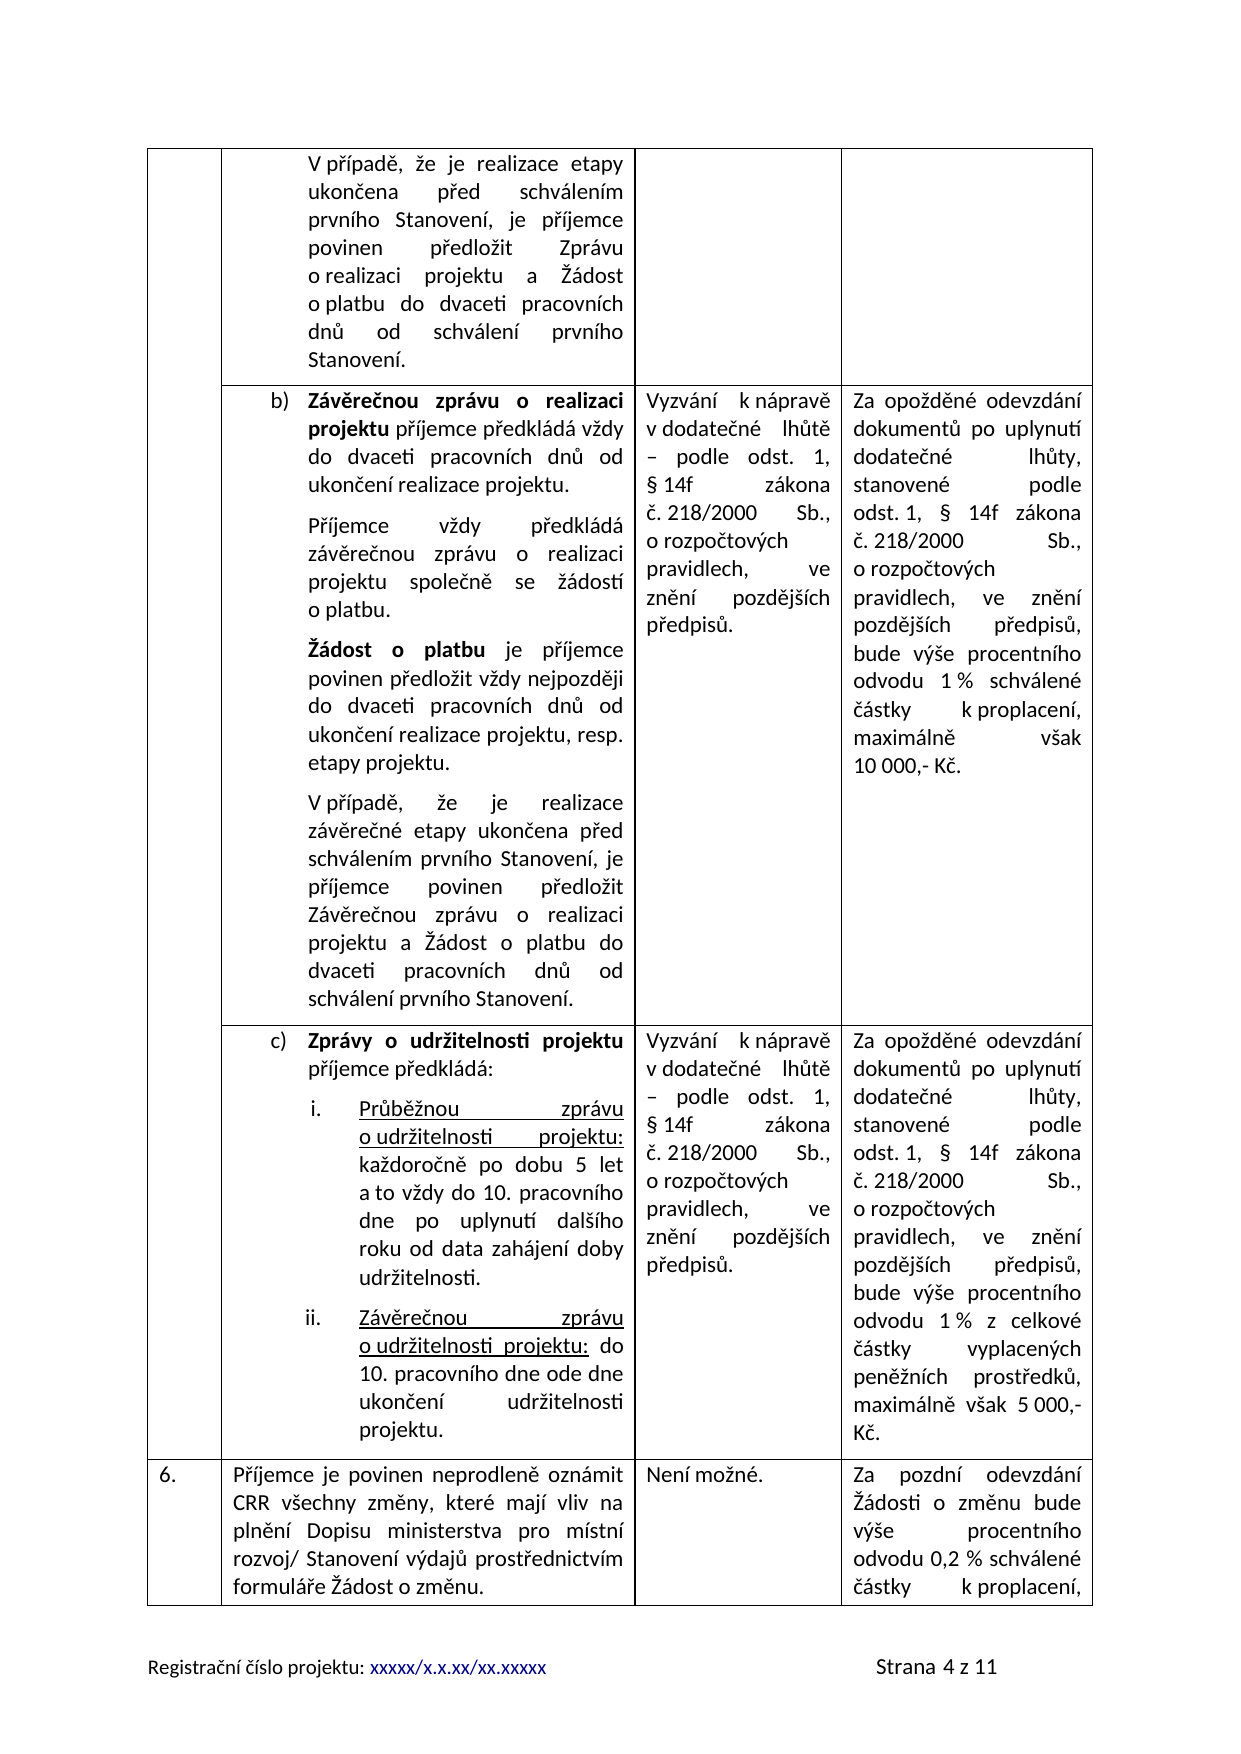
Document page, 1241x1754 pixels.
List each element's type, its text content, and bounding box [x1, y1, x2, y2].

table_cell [842, 1460, 1092, 1605]
table_cell Vyzvání k nápravě v dodatečné lhůtě – podle odst. 1, § 14f zákona č. 218/2000 Sb., o rozpočtových pravidlech, ve znění pozdějších předpisů. [636, 1026, 841, 1459]
table_cell Závěrečnou zprávu o realizaci projektu příjemce předkládá vždy do dvaceti pracovních dnů od ukončení realizace projektu. Příjemce vždy předkládá závěrečnou zprávu o realizaci projektu společně se žádostí o platbu. Žádost o platbu je příjemce povinen předložit vždy nejpozději do dvaceti pracovních dnů od ukončení realizace projektu, resp. etapy projektu. V případě, že je realizace závěrečné etapy ukončena před schválením prvního Stanovení, je příjemce povinen předložit Závěrečnou zprávu o realizaci projektu a Žádost o platbu do dvaceti pracovních dnů od schválení prvního Stanovení. [222, 386, 634, 1025]
table_cell Za opožděné odevzdání dokumentů po uplynutí dodatečné lhůty, stanovené podle odst. 1, § 14f zákona č. 218/2000 Sb., o rozpočtových pravidlech, ve znění pozdějších předpisů, bude výše procentního odvodu 1 % z celkové částky vyplacených peněžních prostředků, maximálně však 5 000,-Kč. [842, 1026, 1092, 1459]
table_cell 6. [148, 1460, 221, 1605]
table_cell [222, 1460, 634, 1605]
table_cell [842, 149, 1092, 385]
table_cell Není možné. [636, 1460, 841, 1605]
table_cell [636, 149, 841, 385]
table_cell Zprávy o udržitelnosti projektu příjemce předkládá: Průběžnou zprávu o udržitelnosti projektu: každoročně po dobu 5 let a to vždy do 10. pracovního dne po uplynutí dalšího roku od data zahájení doby udržitelnosti. Závěrečnou zprávu o udržitelnosti projektu: do 10. pracovního dne ode dne ukončení udržitelnosti projektu. [222, 1026, 634, 1459]
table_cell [222, 149, 634, 385]
table_cell Vyzvání k nápravě v dodatečné lhůtě – podle odst. 1, § 14f zákona č. 218/2000 Sb., o rozpočtových pravidlech, ve znění pozdějších předpisů. [636, 386, 841, 1025]
